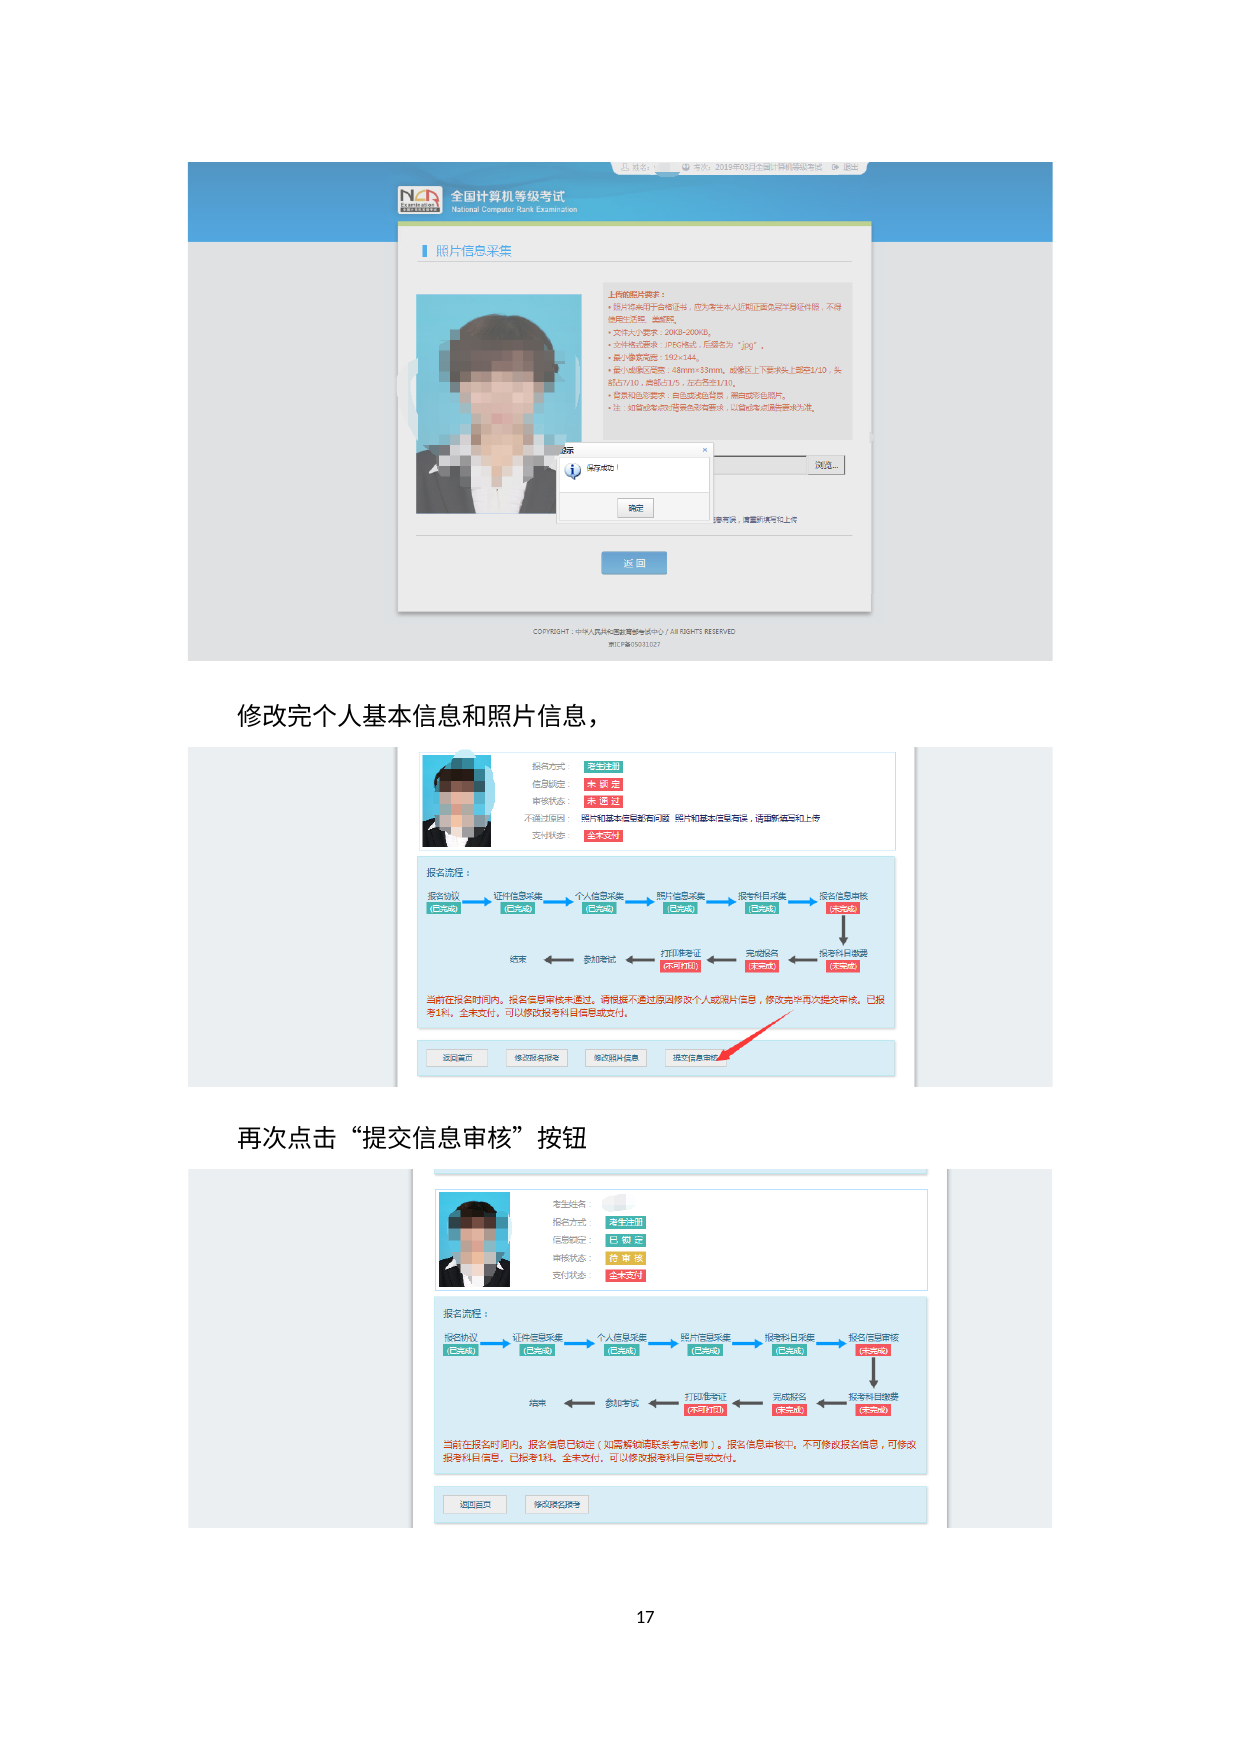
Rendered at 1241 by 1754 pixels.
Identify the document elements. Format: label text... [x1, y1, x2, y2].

picture [187, 162, 1053, 661]
text 再次点击“提交信息审核”按钮 [187, 1104, 1053, 1169]
text 修改完个人基本信息和照片信息， [187, 682, 1053, 747]
picture [187, 747, 1053, 1087]
picture [188, 1169, 1053, 1528]
